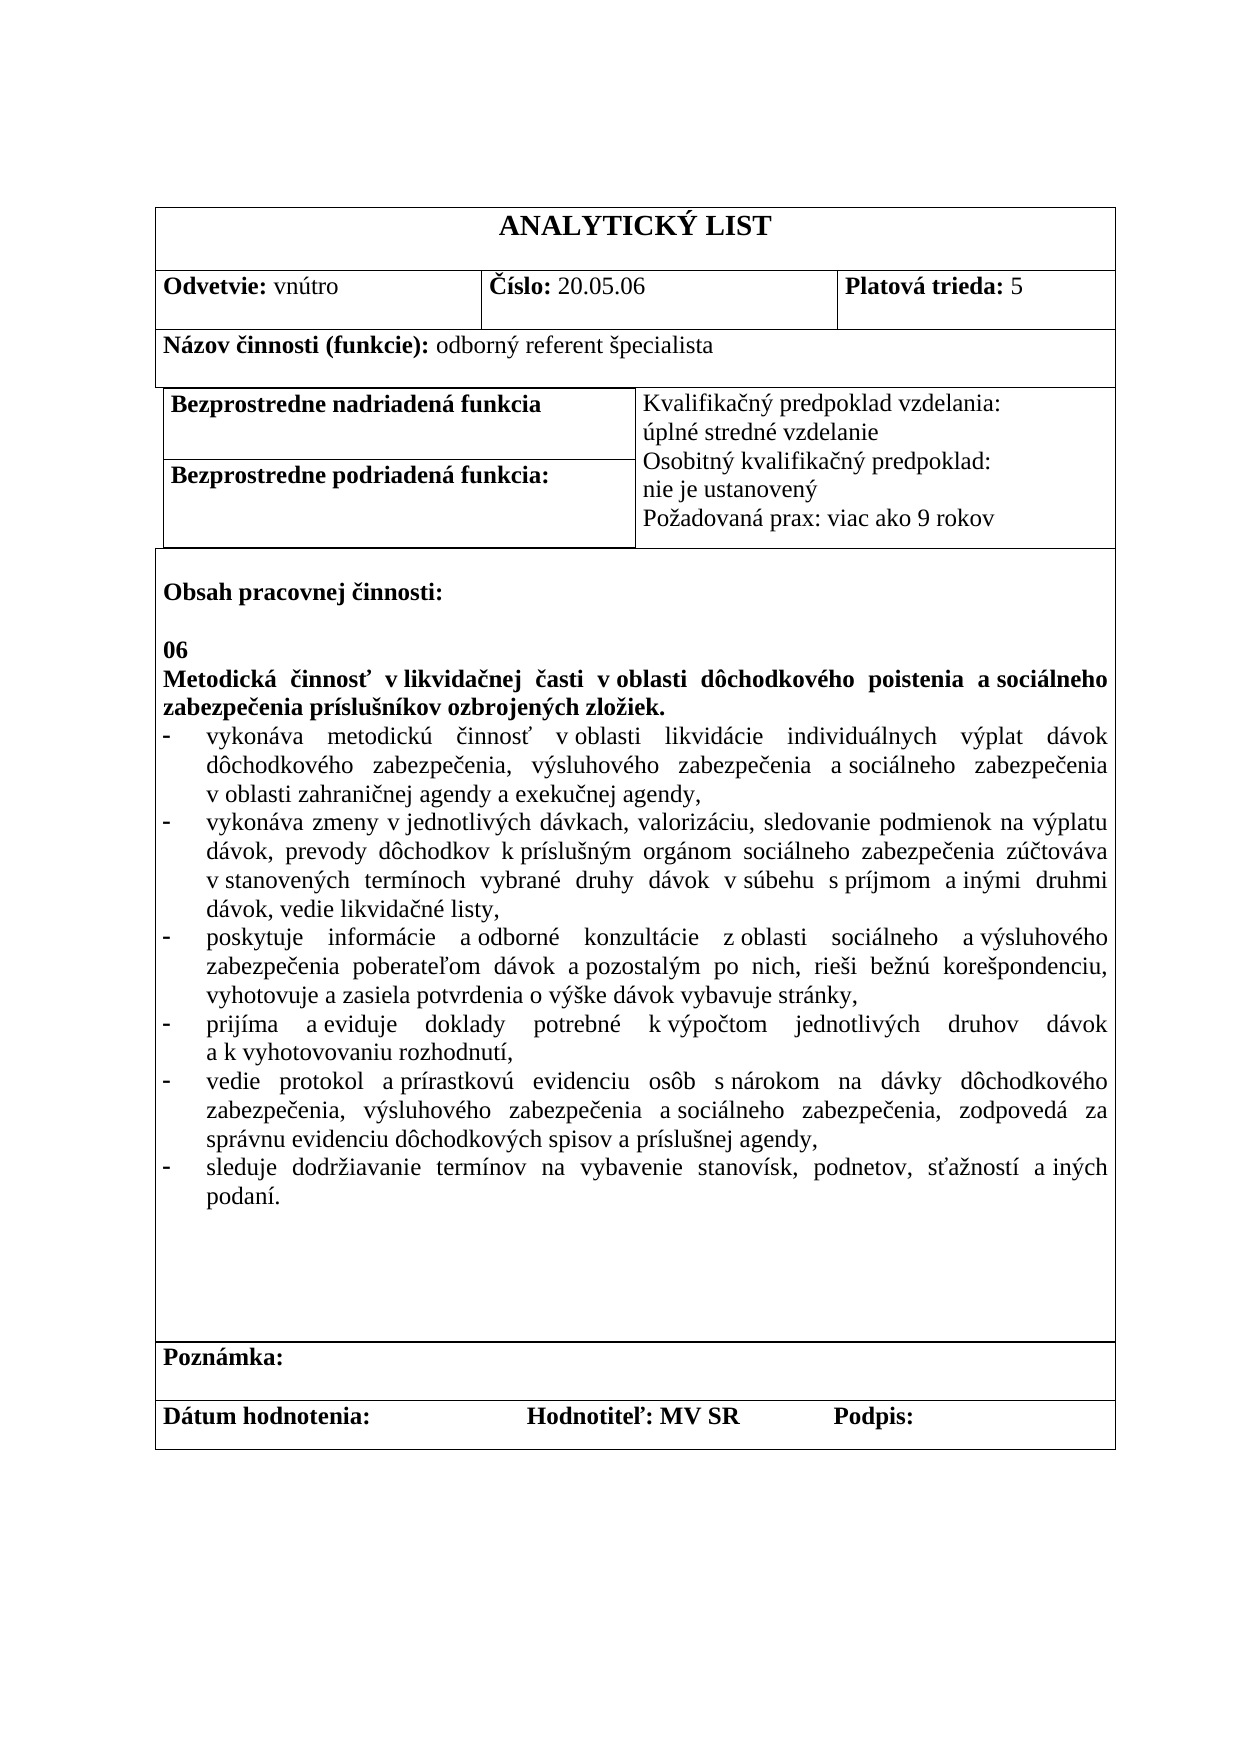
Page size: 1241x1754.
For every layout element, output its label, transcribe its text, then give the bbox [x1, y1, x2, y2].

table_cell Obsah pracovnej činnosti: 06 Metodická činnosť v likvidačnej časti v oblasti dôchodkového poistenia a sociálneho zabezpečenia príslušníkov ozbrojených zložiek. vykonáva metodickú činnosť v oblasti likvidácie individuálnych výplat dávok dôchodkového zabezpečenia, výsluhového zabezpečenia a sociálneho zabezpečenia v oblasti zahraničnej agendy a exekučnej agendy, vykonáva zmeny v jednotlivých dávkach, valorizáciu, sledovanie podmienok na výplatu dávok, prevody dôchodkov k príslušným orgánom sociálneho zabezpečenia zúčtováva v stanovených termínoch vybrané druhy dávok v súbehu s príjmom a inými druhmi dávok, vedie likvidačné listy, poskytuje informácie a odborné konzultácie z oblasti sociálneho a výsluhového zabezpečenia poberateľom dávok a pozostalým po nich, rieši bežnú korešpondenciu, vyhotovuje a zasiela potvrdenia o výške dávok vybavuje stránky, prijíma a eviduje doklady potrebné k výpočtom jednotlivých druhov dávok a k vyhotovovaniu rozhodnutí, vedie protokol a prírastkovú evidenciu osôb s nárokom na dávky dôchodkového zabezpečenia, výsluhového zabezpečenia a sociálneho zabezpečenia, zodpovedá za správnu evidenciu dôchodkových spisov a príslušnej agendy, sleduje dodržiavanie termínov na vybavenie stanovísk, podnetov, sťažností a iných podaní. [156, 549, 1115, 1341]
table_cell Platová trieda: 5 [838, 271, 1115, 329]
table_cell [156, 388, 163, 548]
table_cell Kvalifikačný predpoklad vzdelania: úplné stredné vzdelanie Osobitný kvalifikačný predpoklad: nie je ustanovený Požadovaná prax: viac ako 9 rokov [636, 388, 1115, 548]
table_cell Poznámka: [156, 1343, 1115, 1400]
table_cell Číslo: 20.05.06 [482, 271, 837, 329]
table_cell Názov činnosti (funkcie): odborný referent špecialista [156, 330, 1115, 387]
table_header ANALYTICKÝ LIST [156, 208, 1115, 270]
table_cell Odvetvie: vnútro [156, 271, 481, 329]
table_cell Dátum hodnotenia: Hodnotiteľ: MV SR Podpis: [156, 1401, 1115, 1448]
table_cell [164, 460, 635, 547]
table_cell [164, 389, 635, 459]
